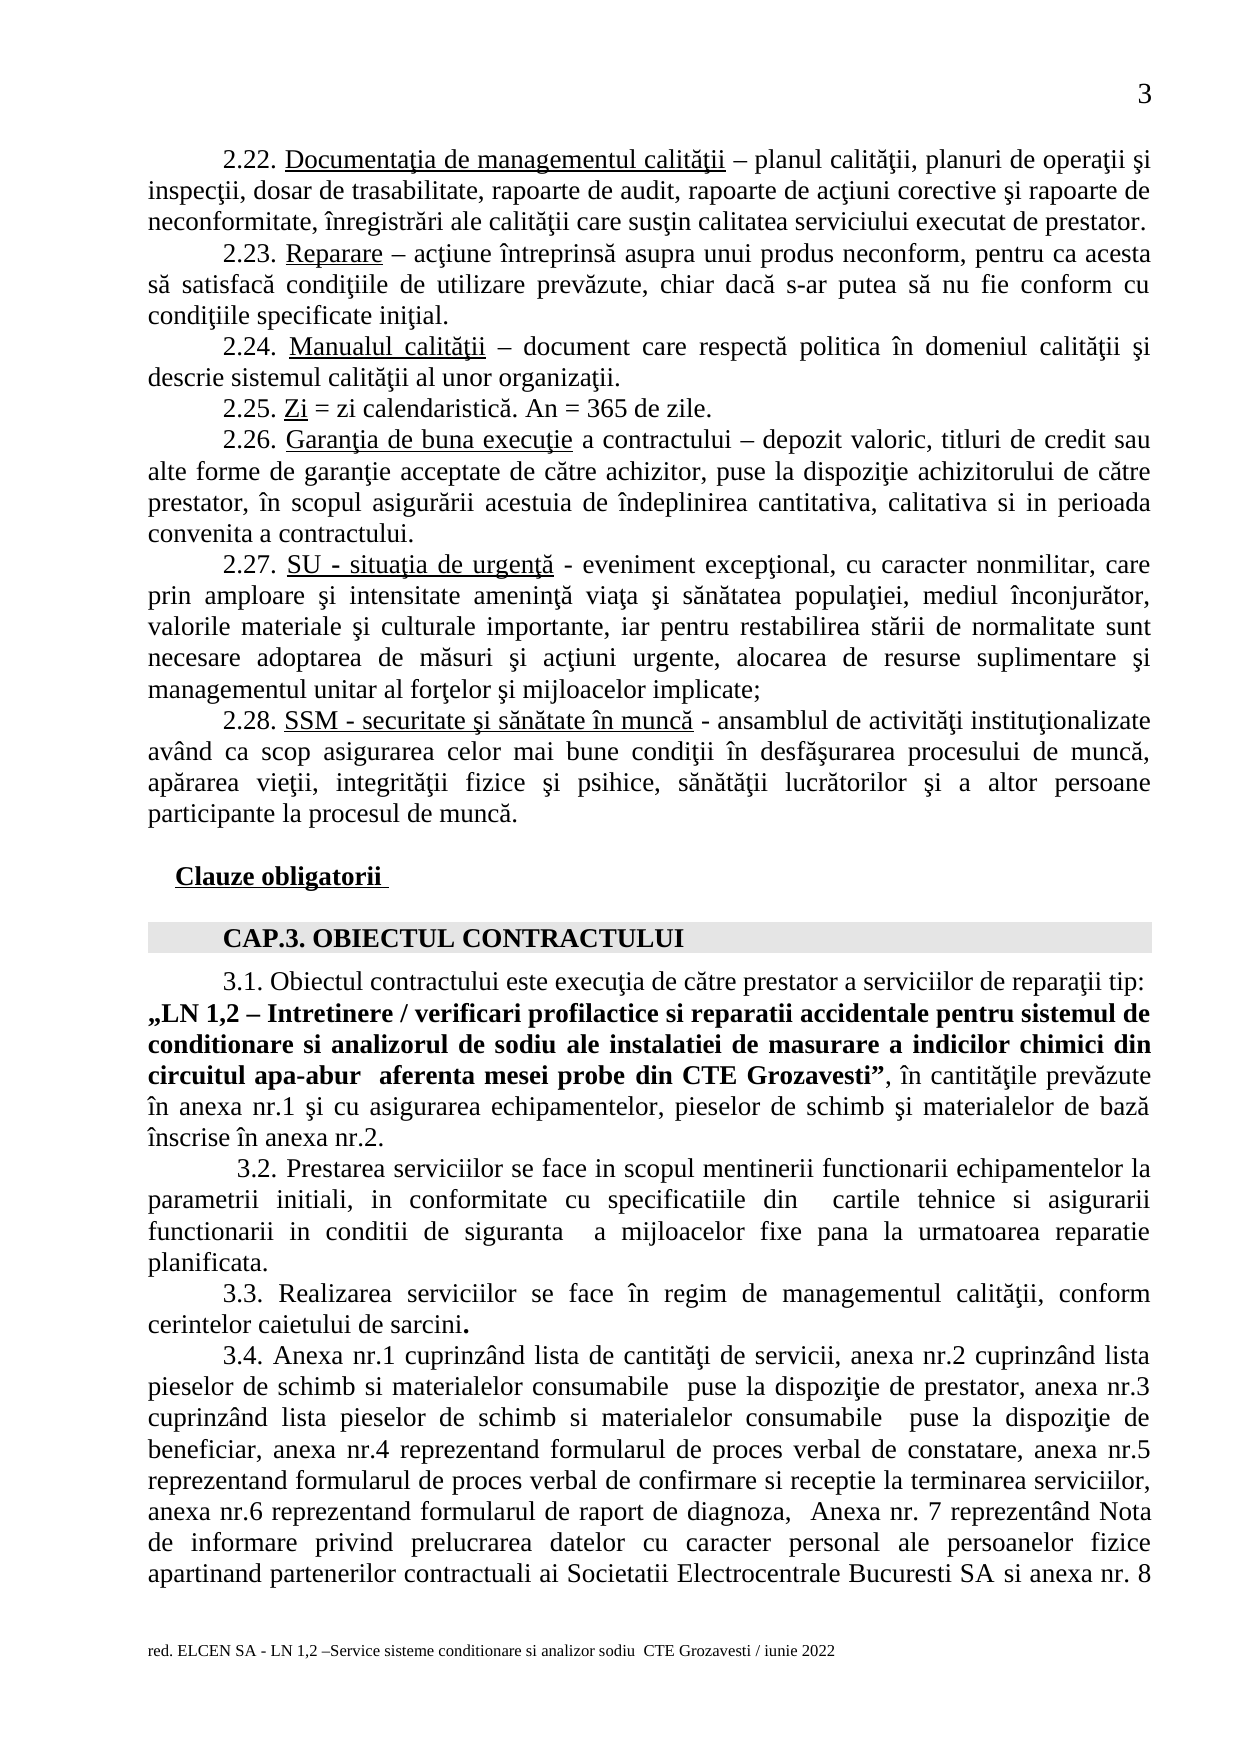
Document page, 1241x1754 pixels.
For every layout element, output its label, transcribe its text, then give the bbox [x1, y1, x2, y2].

text 2.28. SSM - securitate şi sănătate în muncă - ansamblul de activităţi instituţionalizate având ca scop asigurarea celor mai bune condiţii în desfăşurarea procesului de muncă, apărarea vieţii, integrităţii fizice şi psihice, sănătăţii lucrătorilor şi a altor persoane participante la procesul de muncă. [148, 704, 1152, 828]
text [148, 1339, 1152, 1588]
text 2.23. Reparare – acţiune întreprinsă asupra unui produs neconform, pentru ca acesta să satisfacă condiţiile de utilizare prevăzute, chiar dacă s-ar putea să nu fie conform cu condiţiile specificate iniţial. [148, 237, 1152, 330]
text 3.1. Obiectul contractului este execuţia de către prestator a serviciilor de reparaţii tip: [148, 966, 1152, 997]
text 2.25. Zi = zi calendaristică. An = 365 de zile. [148, 392, 1152, 423]
text 2.24. Manualul calităţii – document care respectă politica în domeniul calităţii şi descrie sistemul calităţii al unor organizaţii. [148, 330, 1152, 392]
text „LN 1,2 – Intretinere / verificari profilactice si reparatii accidentale pentru sistemul de conditionare si analizorul de sodiu ale instalatiei de masurare a indicilor chimici din circuitul apa-abur aferenta mesei probe din CTE Grozavestiˮ, în cantităţile prevăzute în anexa nr.1 şi cu asigurarea echipamentelor, pieselor de schimb şi materialelor de bază înscrise în anexa nr.2. [148, 997, 1152, 1152]
text 2.27. SU - situaţia de urgenţă - eveniment excepţional, cu caracter nonmilitar, care prin amploare şi intensitate ameninţă viaţa şi sănătatea populaţiei, mediul înconjurător, valorile materiale şi culturale importante, iar pentru restabilirea stării de normalitate sunt necesare adoptarea de măsuri şi acţiuni urgente, alocarea de resurse suplimentare şi managementul unitar al forţelor şi mijloacelor implicate; [148, 548, 1152, 704]
subtitle CAP.3. OBIECTUL CONTRACTULUI [148, 922, 1152, 953]
text 3.2. Prestarea serviciilor se face in scopul mentinerii functionarii echipamentelor la parametrii initiali, in conformitate cu specificatiile din cartile tehnice si asigurarii functionarii in conditii de siguranta a mijloacelor fixe pana la urmatoarea reparatie planificata. [148, 1152, 1152, 1277]
text 2.22. Documentaţia de managementul calităţii – planul calităţii, planuri de operaţii şi inspecţii, dosar de trasabilitate, rapoarte de audit, rapoarte de acţiuni corective şi rapoarte de neconformitate, înregistrări ale calităţii care susţin calitatea serviciului executat de prestator. [148, 143, 1152, 237]
text Clauze obligatorii [148, 859, 1152, 891]
text 3.3. Realizarea serviciilor se face în regim de managementul calităţii, conform cerintelor caietului de sarcini. [148, 1277, 1152, 1339]
text 2.26. Garanţia de buna execuţie a contractului – depozit valoric, titluri de credit sau alte forme de garanţie acceptate de către achizitor, puse la dispoziţie achizitorului de către prestator, în scopul asigurării acestuia de îndeplinirea cantitativa, calitativa si in perioada convenita a contractului. [148, 423, 1152, 548]
